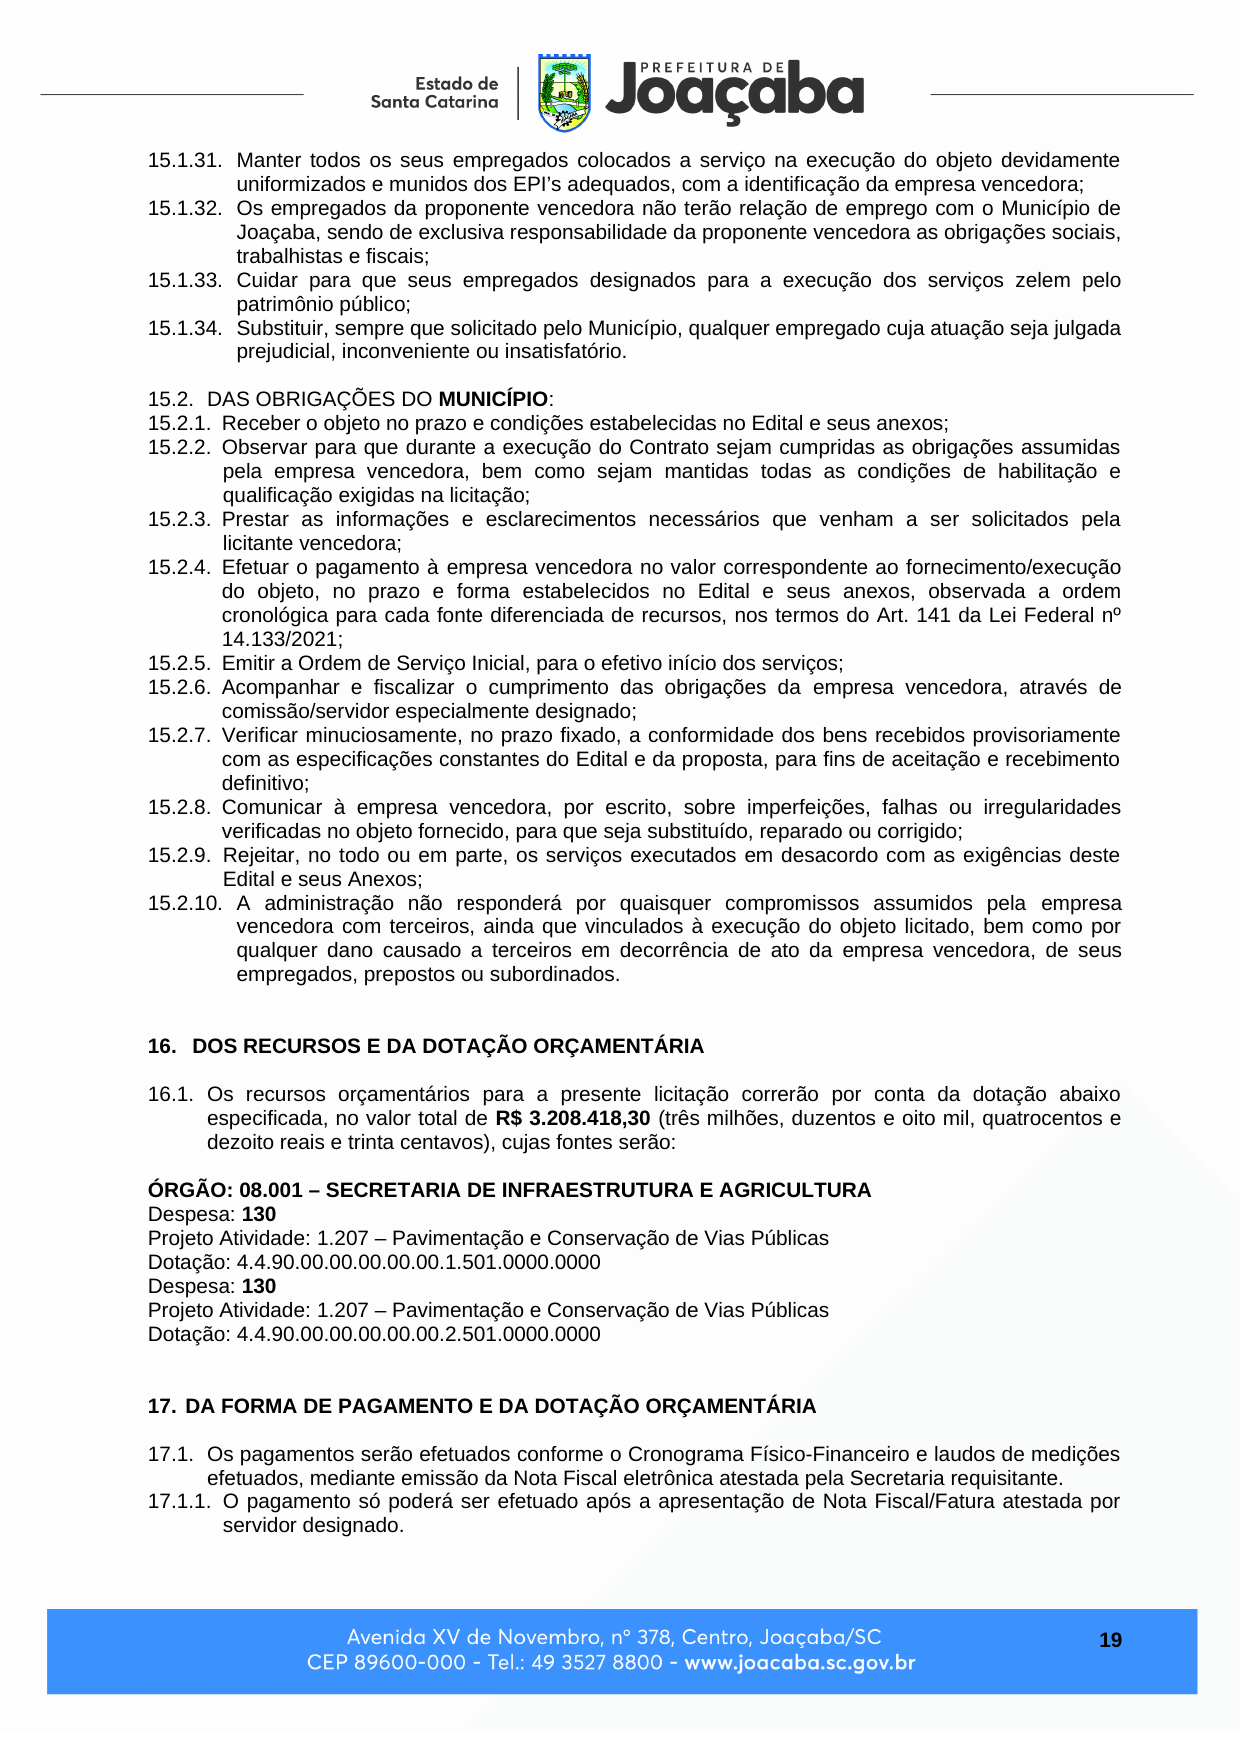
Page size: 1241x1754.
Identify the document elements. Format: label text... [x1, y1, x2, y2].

list Os pagamentos serão efetuados conforme o Cronograma Físico-Financeiro e laudos de medições efetuados, mediante emissão da Nota Fiscal eletrônica atestada pela Secretaria requisitante. [148, 1441, 1122, 1489]
list Cuidar para que seus empregados designados para a execução dos serviços zelem pelo patrimônio público; [148, 267, 1122, 315]
list A administração não responderá por quaisquer compromissos assumidos pela empresa vencedora com terceiros, ainda que vinculados à execução do objeto licitado, bem como por qualquer dano causado a terceiros em decorrência de ato da empresa vencedora, de seus empregados, prepostos ou subordinados. [148, 890, 1122, 986]
text Dotação: 4.4.90.00.00.00.00.00.2.501.0000.0000 [148, 1322, 1122, 1346]
list Receber o objeto no prazo e condições estabelecidas no Edital e seus anexos; [148, 411, 1122, 435]
list Observar para que durante a execução do Contrato sejam cumpridas as obrigações assumidas pela empresa vencedora, bem como sejam mantidas todas as condições de habilitação e qualificação exigidas na licitação; [148, 435, 1122, 507]
list Prestar as informações e esclarecimentos necessários que venham a ser solicitados pela licitante vencedora; [148, 507, 1122, 555]
list Comunicar à empresa vencedora, por escrito, sobre imperfeições, falhas ou irregularidades verificadas no objeto fornecido, para que seja substituído, reparado ou corrigido; [148, 794, 1122, 842]
list Os empregados da proponente vencedora não terão relação de emprego com o Município de Joaçaba, sendo de exclusiva responsabilidade da proponente vencedora as obrigações sociais, trabalhistas e fiscais; [148, 196, 1122, 267]
list Emitir a Ordem de Serviço Inicial, para o efetivo início dos serviços; [148, 651, 1122, 675]
picture [0, 0, 1240, 1732]
list DAS OBRIGAÇÕES DO MUNICÍPIO: [148, 387, 1122, 411]
list O pagamento só poderá ser efetuado após a apresentação de Nota Fiscal/Fatura atestada por servidor designado. [148, 1489, 1122, 1537]
text Dotação: 4.4.90.00.00.00.00.00.1.501.0000.0000 [148, 1250, 1122, 1274]
list Verificar minuciosamente, no prazo fixado, a conformidade dos bens recebidos provisoriamente com as especificações constantes do Edital e da proposta, para fins de aceitação e recebimento definitivo; [148, 723, 1122, 794]
list Acompanhar e fiscalizar o cumprimento das obrigações da empresa vencedora, através de comissão/servidor especialmente designado; [148, 675, 1122, 723]
list Os recursos orçamentários para a presente licitação correrão por conta da dotação abaixo especificada, no valor total de R$ 3.208.418,30 (três milhões, duzentos e oito mil, quatrocentos e dezoito reais e trinta centavos), cujas fontes serão: [148, 1082, 1122, 1154]
list Substituir, sempre que solicitado pelo Município, qualquer empregado cuja atuação seja julgada prejudicial, inconveniente ou insatisfatório. [148, 315, 1122, 363]
text Despesa: 130 [148, 1202, 1122, 1226]
text Projeto Atividade: 1.207 – Pavimentação e Conservação de Vias Públicas [148, 1226, 1122, 1250]
list Efetuar o pagamento à empresa vencedora no valor correspondente ao fornecimento/execução do objeto, no prazo e forma estabelecidos no Edital e seus anexos, observada a ordem cronológica para cada fonte diferenciada de recursos, nos termos do Art. 141 da Lei Federal nº 14.133/2021; [148, 555, 1122, 651]
list DOS RECURSOS E DA DOTAÇÃO ORÇAMENTÁRIA [148, 1034, 1122, 1058]
text Projeto Atividade: 1.207 – Pavimentação e Conservação de Vias Públicas [148, 1298, 1122, 1322]
text ÓRGÃO: 08.001 – SECRETARIA DE INFRAESTRUTURA E AGRICULTURA [148, 1178, 1122, 1202]
list Rejeitar, no todo ou em parte, os serviços executados em desacordo com as exigências deste Edital e seus Anexos; [148, 842, 1122, 890]
list Manter todos os seus empregados colocados a serviço na execução do objeto devidamente uniformizados e munidos dos EPI’s adequados, com a identificação da empresa vencedora; [148, 148, 1122, 196]
list DA FORMA DE PAGAMENTO E DA DOTAÇÃO ORÇAMENTÁRIA [148, 1393, 1122, 1417]
text Despesa: 130 [148, 1274, 1122, 1298]
